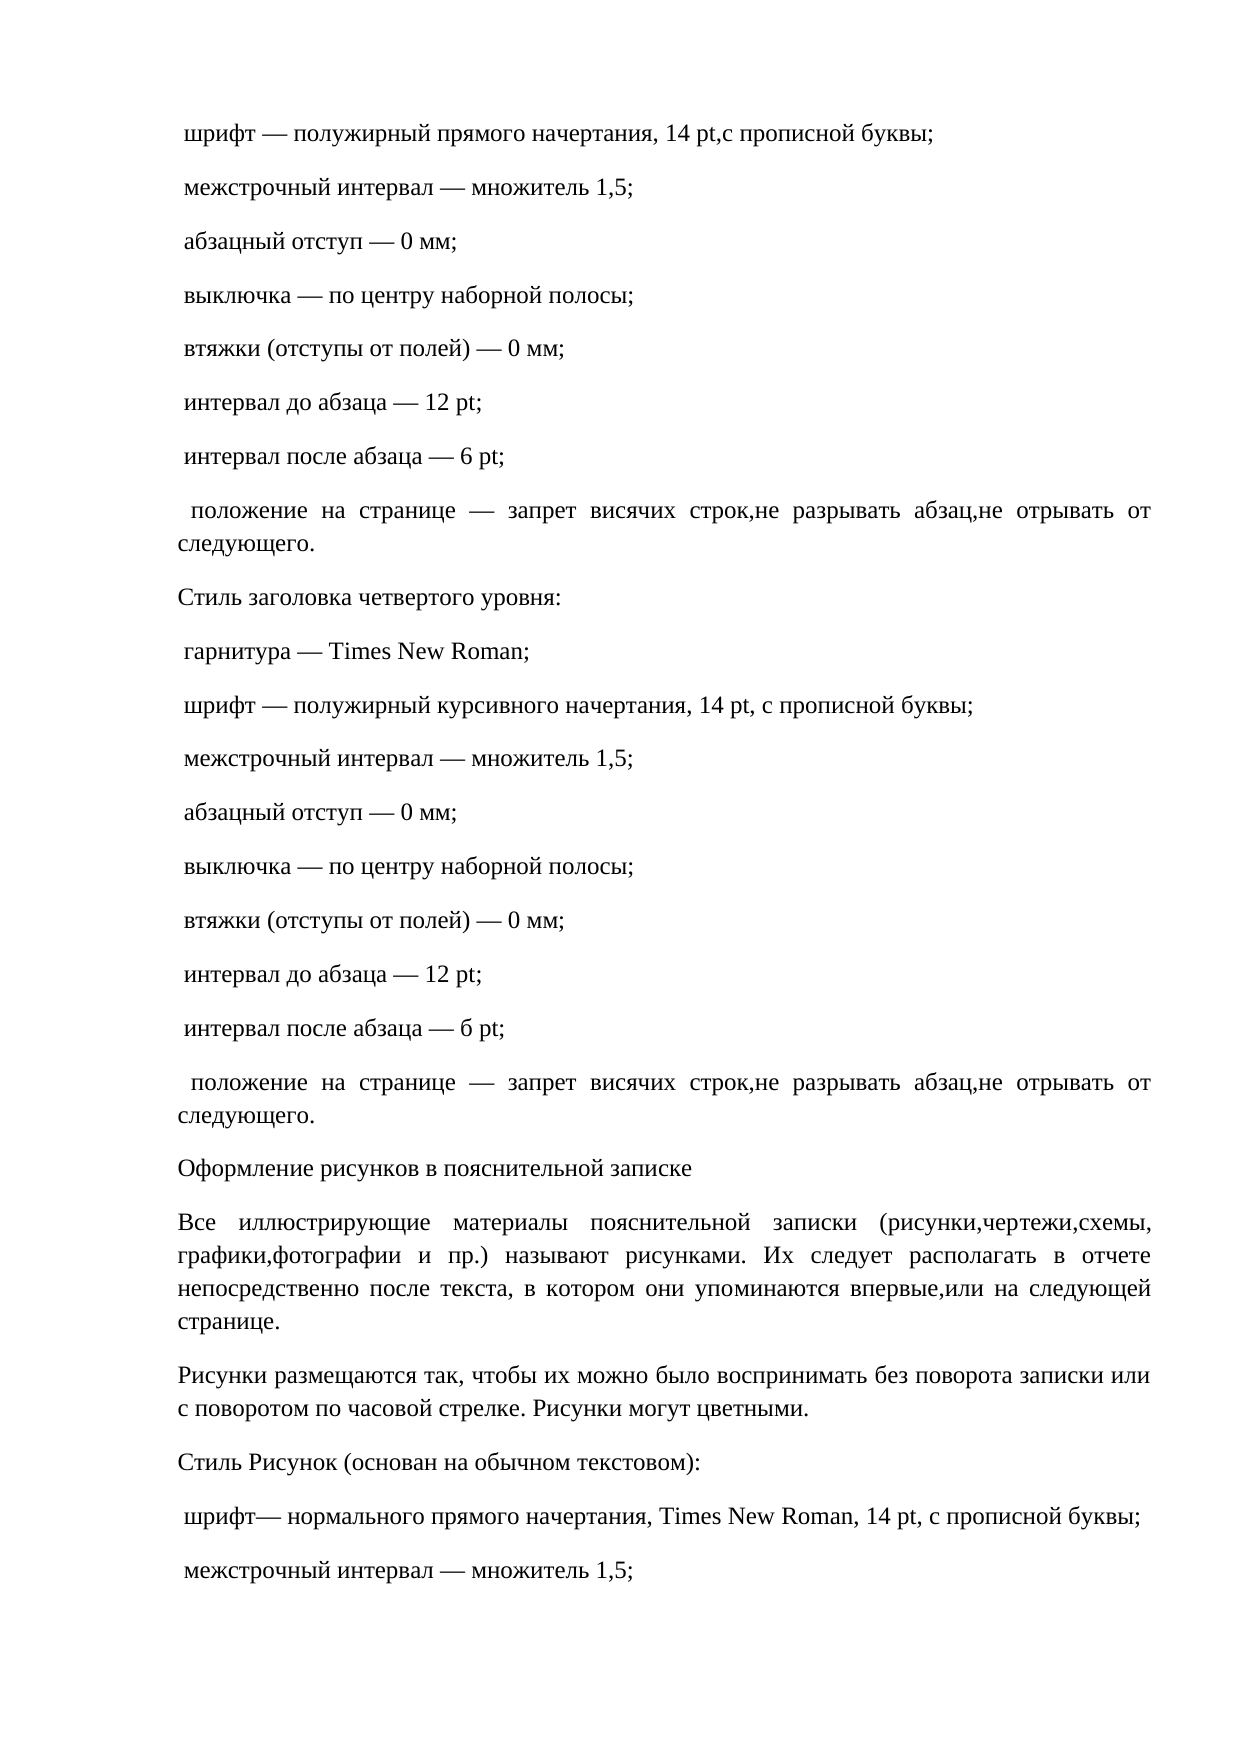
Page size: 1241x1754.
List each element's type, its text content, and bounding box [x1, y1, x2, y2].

text гарнитура — Times New Roman; [177, 636, 1152, 664]
text выключка — по центру наборной полосы; [177, 851, 1152, 880]
text межстрочный интервал — множитель 1,5; [177, 743, 1152, 772]
text интервал после абзаца — 6 pt; [177, 441, 1152, 470]
text абзацный отступ — 0 мм; [177, 797, 1152, 826]
text межстрочный интервал — множитель 1,5; [177, 172, 1152, 201]
text выключка — по центру наборной полосы; [177, 280, 1152, 308]
text межстрочный интервал — множитель 1,5; [177, 1555, 1152, 1584]
text шрифт— нормального прямого начертания, Times New Roman, 14 pt, с прописной буквы; [177, 1501, 1152, 1530]
text втяжки (отступы от полей) — 0 мм; [177, 333, 1152, 362]
text Оформление рисунков в пояснительной записке [177, 1153, 1152, 1182]
text интервал после абзаца — б pt; [177, 1013, 1152, 1042]
text интервал до абзаца — 12 pt; [177, 959, 1152, 988]
text положение на странице — запрет висячих строк,не разрывать абзац,не отрывать от следующего. [177, 495, 1152, 557]
text положение на странице — запрет висячих строк,не разрывать абзац,не отрывать от следующего. [177, 1067, 1152, 1128]
text Стиль заголовка четвертого уровня: [177, 582, 1152, 611]
text интервал до абзаца — 12 pt; [177, 387, 1152, 416]
text втяжки (отступы от полей) — 0 мм; [177, 905, 1152, 934]
text шрифт — полужирный курсивного начертания, 14 pt, с прописной буквы; [177, 690, 1152, 718]
text Рисунки размещаются так, чтобы их можно было воспринимать без поворота записки или с поворотом по часовой стрелке. Рисунки могут цветными. [177, 1360, 1152, 1422]
text Все иллюстрирующие материалы пояснительной записки (рисунки,чер­тежи,схемы, графики,фотографии и пр.) называют рисунками. Их следует располагать в отчете непосредственно после текста, в котором они упо­минаются впервые,или на следующей странице. [177, 1207, 1152, 1335]
text абзацный отступ — 0 мм; [177, 226, 1152, 254]
text шрифт — полужирный прямого начертания, 14 pt,c прописной буквы; [177, 118, 1152, 147]
text Стиль Рисунок (основан на обычном текстовом): [177, 1447, 1152, 1476]
